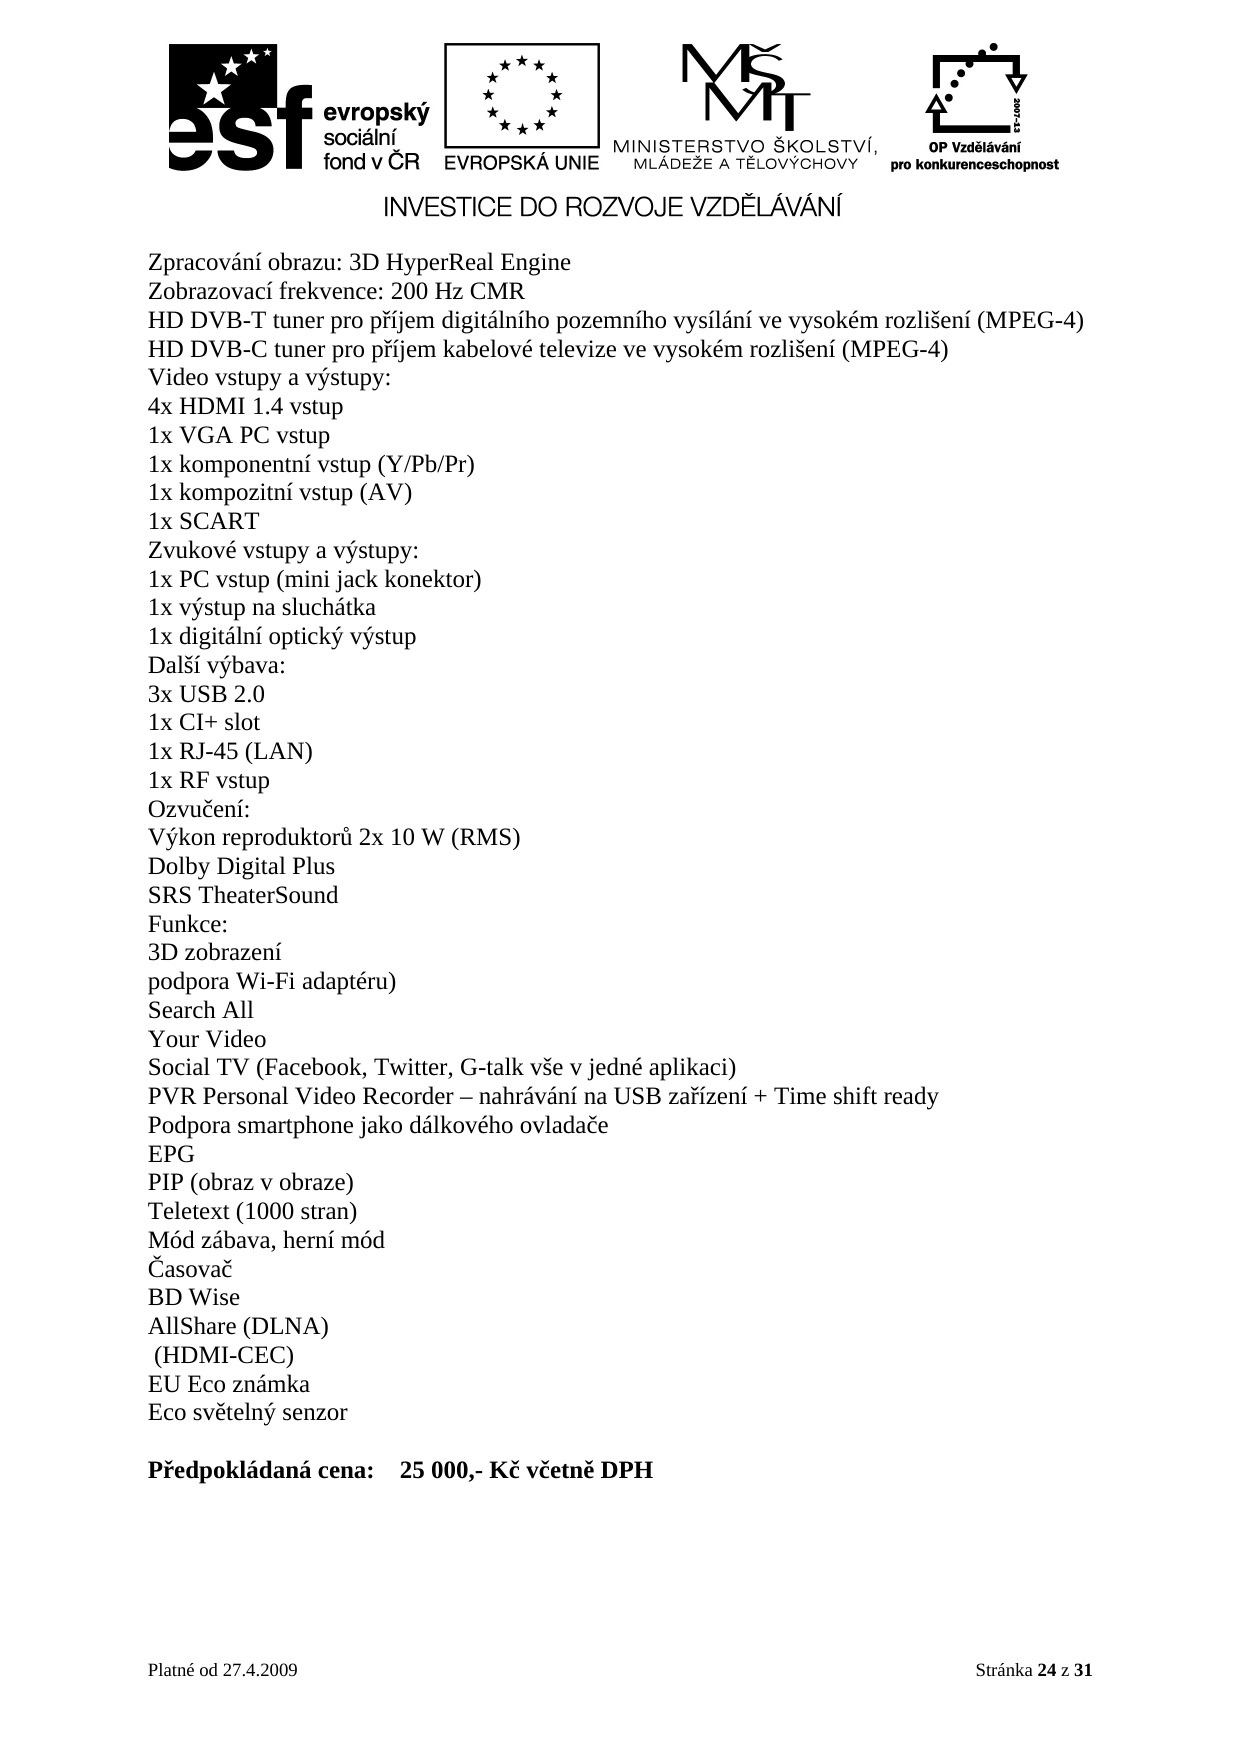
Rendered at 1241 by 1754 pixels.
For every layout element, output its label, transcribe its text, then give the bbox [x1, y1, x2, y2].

text 3x USB 2.0 [148, 679, 1093, 707]
text Ozvučení: [148, 794, 1093, 822]
text 1x digitální optický výstup [148, 621, 1093, 650]
text Mód zábava, herní mód [148, 1225, 1093, 1254]
text SRS TheaterSound [148, 880, 1093, 909]
text Teletext (1000 stran) [148, 1196, 1093, 1225]
text 1x výstup na sluchátka [148, 592, 1093, 621]
text PVR Personal Video Recorder – nahrávání na USB zařízení + Time shift ready [148, 1081, 1093, 1110]
text Další výbava: [148, 650, 1093, 679]
text 1x SCART [148, 506, 1093, 535]
text BD Wise [148, 1282, 1093, 1311]
text 1x kompozitní vstup (AV) [148, 477, 1093, 506]
text Zpracování obrazu: 3D HyperReal Engine [148, 148, 1093, 276]
text 1x RF vstup [148, 765, 1093, 794]
text Zvukové vstupy a výstupy: [148, 535, 1093, 564]
text Video vstupy a výstupy: [148, 362, 1093, 391]
text EPG [148, 1139, 1093, 1167]
text Podpora smartphone jako dálkového ovladače [148, 1110, 1093, 1139]
text EU Eco známka [148, 1369, 1093, 1397]
text 1x RJ-45 (LAN) [148, 736, 1093, 765]
text Search All [148, 995, 1093, 1024]
text Eco světelný senzor [148, 1397, 1093, 1426]
text Your Video [148, 1024, 1093, 1052]
text HD DVB-C tuner pro příjem kabelové televize ve vysokém rozlišení (MPEG-4) [148, 334, 1093, 362]
text 1x komponentní vstup (Y/Pb/Pr) [148, 449, 1093, 477]
text Výkon reproduktorů 2x 10 W (RMS) [148, 822, 1093, 851]
text 1x CI+ slot [148, 707, 1093, 736]
text Dolby Digital Plus [148, 851, 1093, 880]
text AllShare (DLNA) [148, 1311, 1093, 1340]
text Social TV (Facebook, Twitter, G-talk vše v jedné aplikaci) [148, 1052, 1093, 1081]
text HD DVB-T tuner pro příjem digitálního pozemního vysílání ve vysokém rozlišení (MPEG-4) [148, 305, 1093, 334]
text Časovač [148, 1254, 1093, 1282]
text 1x PC vstup (mini jack konektor) [148, 564, 1093, 592]
text 3D zobrazení [148, 937, 1093, 966]
text PIP (obraz v obraze) [148, 1167, 1093, 1196]
text podpora Wi-Fi adaptéru) [148, 966, 1093, 995]
text 1x VGA PC vstup [148, 420, 1093, 449]
text Funkce: [148, 909, 1093, 937]
picture [121, 3, 1119, 248]
text Předpokládaná cena: 25 000,- Kč včetně DPH [148, 1455, 1093, 1484]
text Zobrazovací frekvence: 200 Hz CMR [148, 276, 1093, 305]
text 4x HDMI 1.4 vstup [148, 391, 1093, 420]
text (HDMI-CEC) [148, 1340, 1093, 1369]
